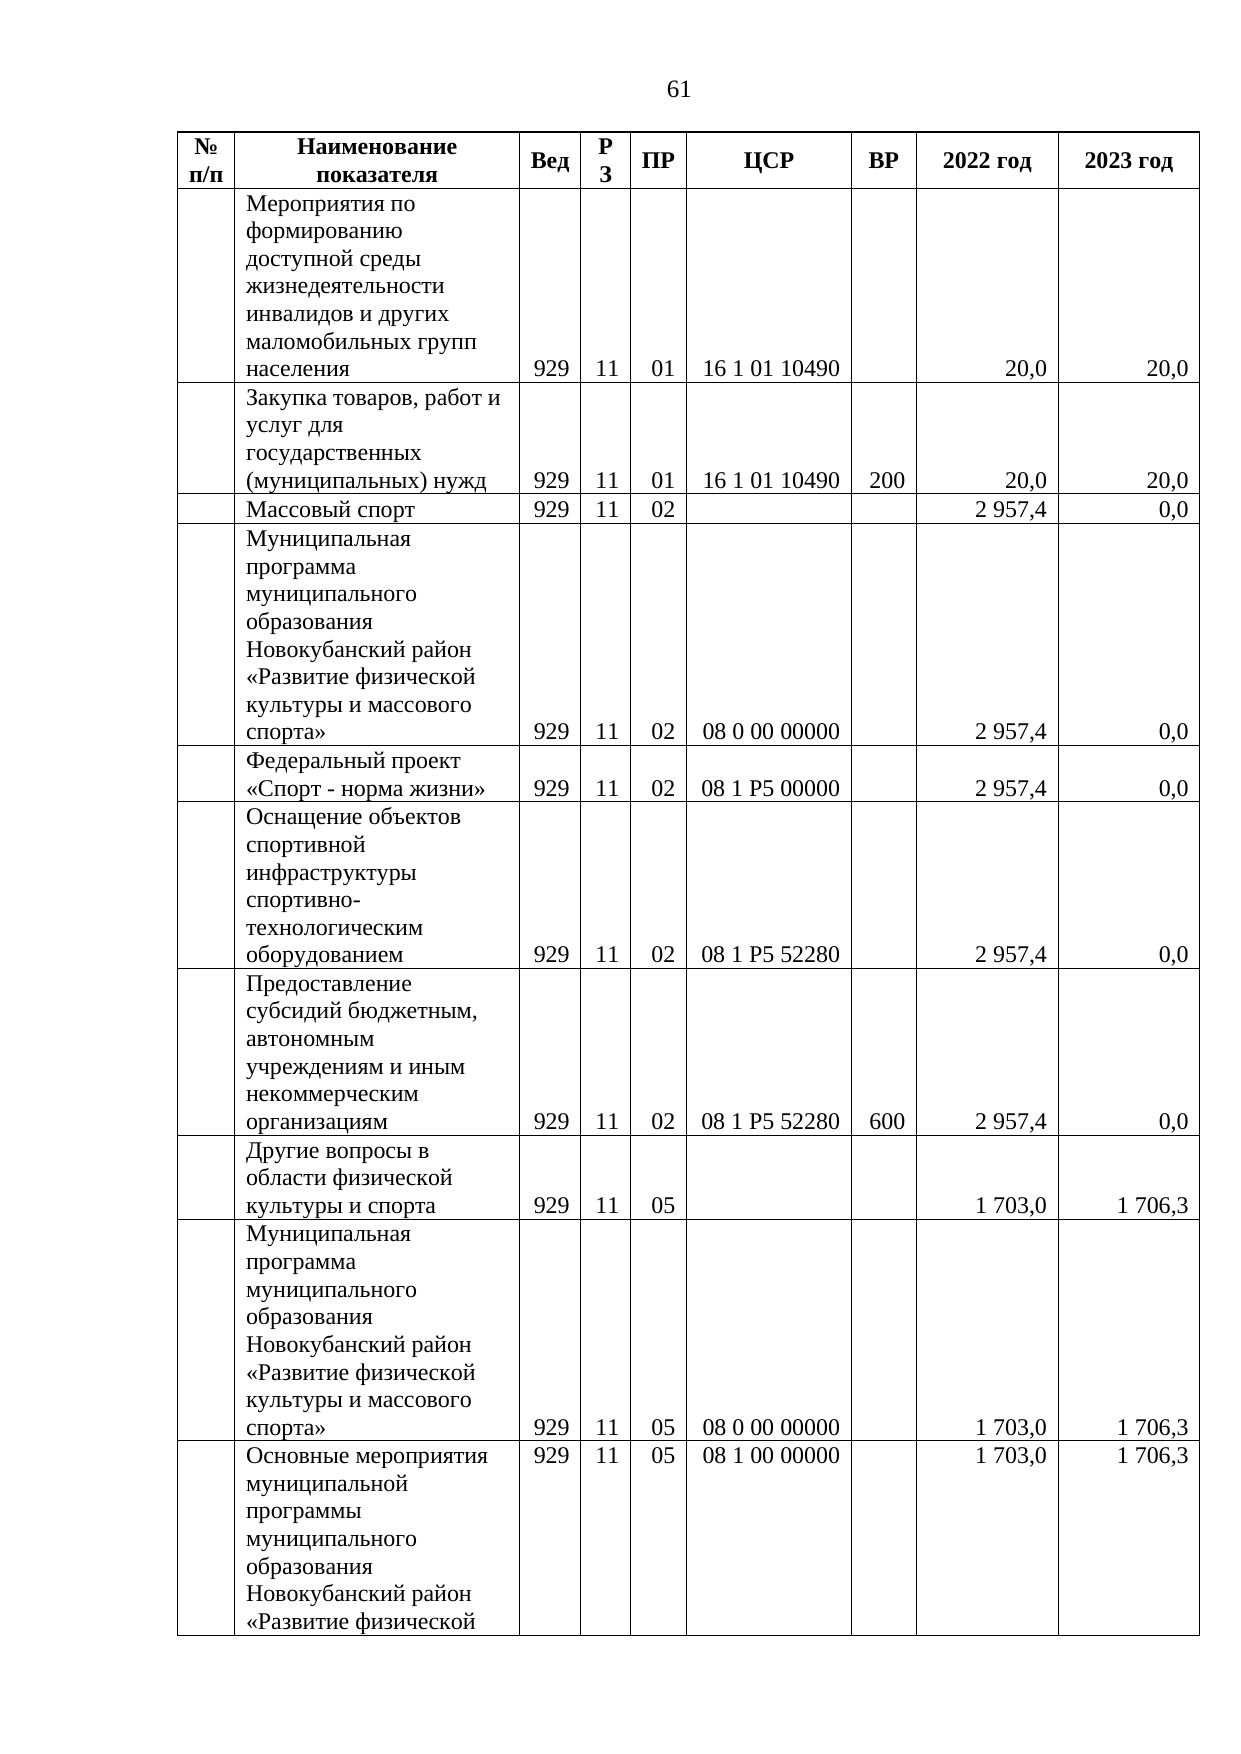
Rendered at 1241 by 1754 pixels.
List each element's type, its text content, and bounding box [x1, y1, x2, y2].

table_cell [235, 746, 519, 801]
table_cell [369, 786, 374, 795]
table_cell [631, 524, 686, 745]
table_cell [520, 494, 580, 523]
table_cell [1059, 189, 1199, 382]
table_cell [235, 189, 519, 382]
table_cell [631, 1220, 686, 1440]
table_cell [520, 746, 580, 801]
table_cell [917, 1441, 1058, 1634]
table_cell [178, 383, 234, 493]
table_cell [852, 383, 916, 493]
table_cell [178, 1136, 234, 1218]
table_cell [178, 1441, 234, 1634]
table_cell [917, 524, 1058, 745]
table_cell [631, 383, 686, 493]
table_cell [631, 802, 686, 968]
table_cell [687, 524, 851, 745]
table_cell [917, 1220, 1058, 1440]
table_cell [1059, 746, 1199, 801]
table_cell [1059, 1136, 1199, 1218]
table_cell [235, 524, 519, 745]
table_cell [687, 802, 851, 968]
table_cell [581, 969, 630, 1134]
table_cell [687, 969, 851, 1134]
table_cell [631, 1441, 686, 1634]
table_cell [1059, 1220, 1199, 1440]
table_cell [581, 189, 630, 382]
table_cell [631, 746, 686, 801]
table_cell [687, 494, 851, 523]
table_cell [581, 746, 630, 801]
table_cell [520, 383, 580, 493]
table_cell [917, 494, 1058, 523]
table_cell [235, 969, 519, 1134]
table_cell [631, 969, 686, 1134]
table_header Наименование показателя [235, 133, 519, 188]
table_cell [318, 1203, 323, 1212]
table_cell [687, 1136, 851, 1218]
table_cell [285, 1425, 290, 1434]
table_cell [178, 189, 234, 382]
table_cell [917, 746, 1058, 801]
table_header ПР [631, 133, 686, 188]
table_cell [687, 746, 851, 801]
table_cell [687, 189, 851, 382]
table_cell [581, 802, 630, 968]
table_header ЦСР [687, 133, 851, 188]
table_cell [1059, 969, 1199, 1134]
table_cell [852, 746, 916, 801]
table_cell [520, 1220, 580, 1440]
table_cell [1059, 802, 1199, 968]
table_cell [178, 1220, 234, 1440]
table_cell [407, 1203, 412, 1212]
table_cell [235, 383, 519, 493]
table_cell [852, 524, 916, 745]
table_header ВР [852, 133, 916, 188]
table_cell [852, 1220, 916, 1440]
table_header Вед [520, 133, 580, 188]
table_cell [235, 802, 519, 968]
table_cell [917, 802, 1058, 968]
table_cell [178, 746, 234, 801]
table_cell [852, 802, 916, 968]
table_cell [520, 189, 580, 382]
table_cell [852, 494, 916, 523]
table_header № п/п [178, 133, 234, 188]
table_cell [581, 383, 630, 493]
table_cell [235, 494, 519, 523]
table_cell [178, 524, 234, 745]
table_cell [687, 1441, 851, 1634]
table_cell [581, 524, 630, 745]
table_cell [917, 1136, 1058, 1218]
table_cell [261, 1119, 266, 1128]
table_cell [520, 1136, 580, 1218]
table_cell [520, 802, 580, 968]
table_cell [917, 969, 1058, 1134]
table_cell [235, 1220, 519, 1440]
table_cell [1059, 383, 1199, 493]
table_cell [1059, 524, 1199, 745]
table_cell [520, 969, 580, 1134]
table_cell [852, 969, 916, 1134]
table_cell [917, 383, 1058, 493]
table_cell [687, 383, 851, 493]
table_header 2023 год [1059, 133, 1199, 188]
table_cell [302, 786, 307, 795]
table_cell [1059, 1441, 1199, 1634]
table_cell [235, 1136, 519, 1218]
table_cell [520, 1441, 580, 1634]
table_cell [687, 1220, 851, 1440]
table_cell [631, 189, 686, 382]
table_header 2022 год [917, 133, 1058, 188]
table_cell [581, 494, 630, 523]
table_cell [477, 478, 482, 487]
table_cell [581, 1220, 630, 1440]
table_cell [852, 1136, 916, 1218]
table_header РЗ [581, 133, 630, 188]
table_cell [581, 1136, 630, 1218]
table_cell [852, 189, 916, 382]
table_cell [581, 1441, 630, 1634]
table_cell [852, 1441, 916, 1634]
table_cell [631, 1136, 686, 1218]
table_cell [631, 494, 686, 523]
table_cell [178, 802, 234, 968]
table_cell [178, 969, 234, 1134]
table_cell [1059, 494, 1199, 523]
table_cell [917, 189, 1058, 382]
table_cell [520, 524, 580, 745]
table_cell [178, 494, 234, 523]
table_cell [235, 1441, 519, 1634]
